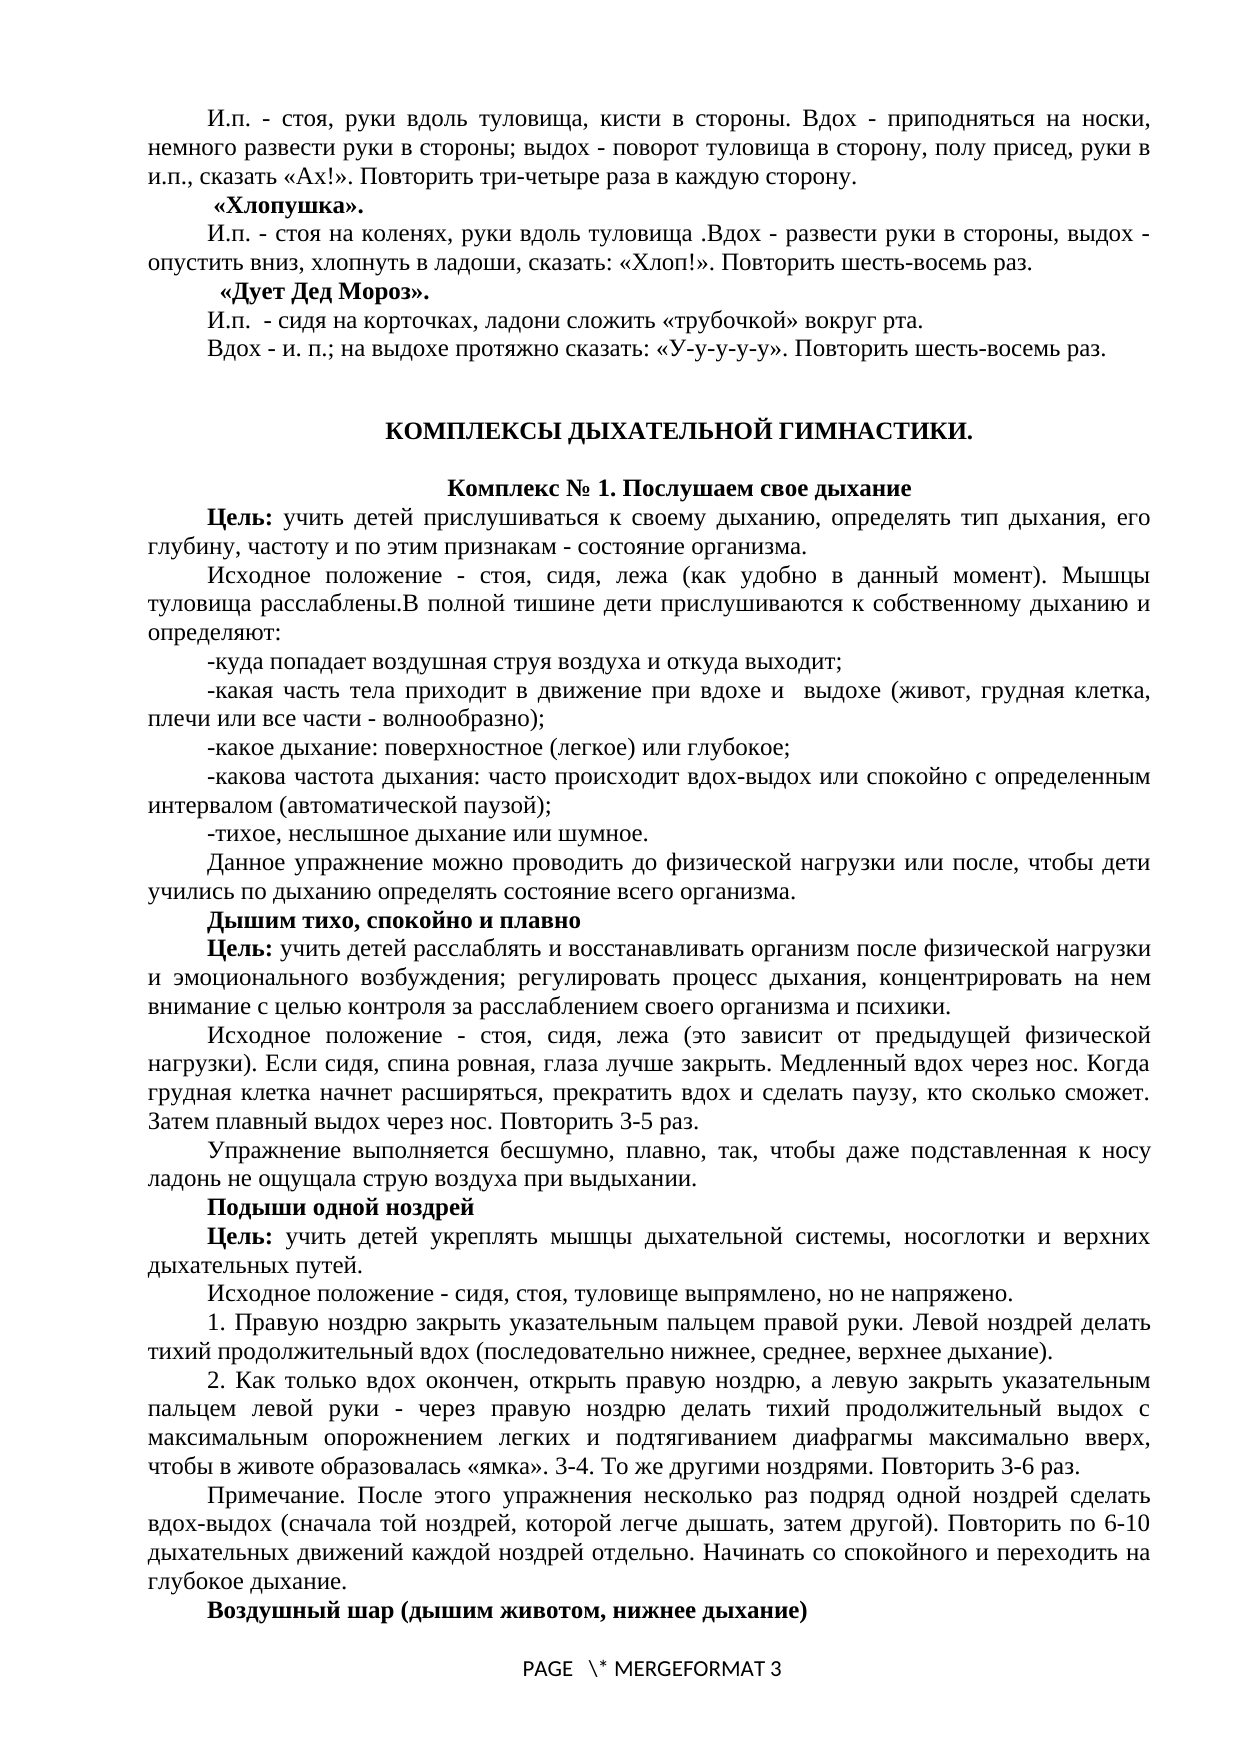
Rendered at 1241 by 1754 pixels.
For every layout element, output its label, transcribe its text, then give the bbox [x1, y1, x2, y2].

text 2. Как только вдох окончен, открыть правую ноздрю, а левую закрыть указательным пальцем левой руки - через правую ноздрю делать тихий продолжительный выдох с максимальным опорожнением легких и подтягиванием диафрагмы максимально вверх, чтобы в животе образовалась «ямка». 3-4. То же другими ноздрями. Повторить 3-6 раз. [148, 1365, 1152, 1480]
text Цель: учить детей прислушиваться к своему дыханию, определять тип дыхания, его глубину, частоту и по этим признакам - состояние организма. [148, 502, 1152, 560]
text Исходное положение - стоя, сидя, лежа (это зависит от предыдущей физической нагрузки). Если сидя, спина ровная, глаза лучше закрыть. Медленный вдох через нос. Когда грудная клетка начнет расширяться, прекратить вдох и сделать паузу, кто сколько сможет. Затем плавный выдох через нос. Повторить 3-5 раз. [148, 1020, 1152, 1135]
text Комплекс № 1. Послушаем свое дыхание [148, 473, 1152, 502]
text Подыши одной ноздрей [148, 1192, 1152, 1221]
text Данное упражнение можно проводить до физической нагрузки или после, чтобы дети учились по дыханию определять состояние всего организма. [148, 847, 1152, 905]
text Исходное положение - сидя, стоя, туловище выпрямлено, но не напряжено. [148, 1278, 1152, 1307]
text «Хлопушка». [148, 190, 1152, 218]
text -тихое, неслышное дыхание или шумное. [148, 818, 1152, 847]
text И.п. - стоя, руки вдоль туловища, кисти в стороны. Вдох - приподняться на носки, немного развести руки в стороны; выдох - поворот туловища в сторону, полу присед, руки в и.п., сказать «Ах!». Повторить три-четыре раза в каждую сторону. [148, 103, 1152, 190]
text «Дует Дед Мороз». [148, 276, 1152, 305]
text Цель: учить детей расслаблять и восстанавливать организм после физической нагрузки и эмоционального возбуждения; регулировать процесс дыхания, концентрировать на нем внимание с целью контроля за расслаблением своего организма и психики. [148, 933, 1152, 1020]
text Вдох - и. п.; на выдохе протяжно сказать: «У-у-у-у-у». Повторить шесть-восемь раз. [148, 333, 1152, 362]
text -куда попадает воздушная струя воздуха и откуда выходит; [148, 646, 1152, 675]
text Примечание. После этого упражнения несколько раз подряд одной ноздрей сделать вдох-выдох (сначала той ноздрей, которой легче дышать, затем другой). Повторить по 6-10 дыхательных движений каждой ноздрей отдельно. Начинать со спокойного и переходить на глубокое дыхание. [148, 1480, 1152, 1595]
text Воздушный шар (дышим животом, нижнее дыхание) [148, 1595, 1152, 1623]
text И.п. - стоя на коленях, руки вдоль туловища .Вдох - развести руки в стороны, выдох - опустить вниз, хлопнуть в ладоши, сказать: «Хлоп!». Повторить шесть-восемь раз. [148, 218, 1152, 276]
text Исходное положение - стоя, сидя, лежа (как удобно в данный момент). Мышцы туловища расслаблены.В полной тишине дети прислушиваются к собственному дыханию и определяют: [148, 560, 1152, 646]
text -какое дыхание: поверхностное (легкое) или глубокое; [148, 732, 1152, 761]
text Цель: учить детей укреплять мышцы дыхательной системы, носоглотки и верхних дыхательных путей. [148, 1221, 1152, 1278]
text -какая часть тела приходит в движение при вдохе и выдохе (живот, грудная клетка, плечи или все части - волнообразно); [148, 675, 1152, 732]
text 1. Правую ноздрю закрыть указательным пальцем правой руки. Левой ноздрей делать тихий продолжительный вдох (последовательно нижнее, среднее, верхнее дыхание). [148, 1307, 1152, 1365]
text Дышим тихо, спокойно и плавно [148, 905, 1152, 933]
text -какова частота дыхания: часто происходит вдох-выдох или спокойно с определенным интервалом (автоматической паузой); [148, 761, 1152, 818]
text Упражнение выполняется бесшумно, плавно, так, чтобы даже подставленная к носу ладонь не ощущала струю воздуха при выдыхании. [148, 1135, 1152, 1192]
text Комплексы дыхательной гимнастики. [148, 416, 1152, 445]
text И.п. - сидя на корточках, ладони сложить «трубочкой» вокруг рта. [148, 305, 1152, 333]
